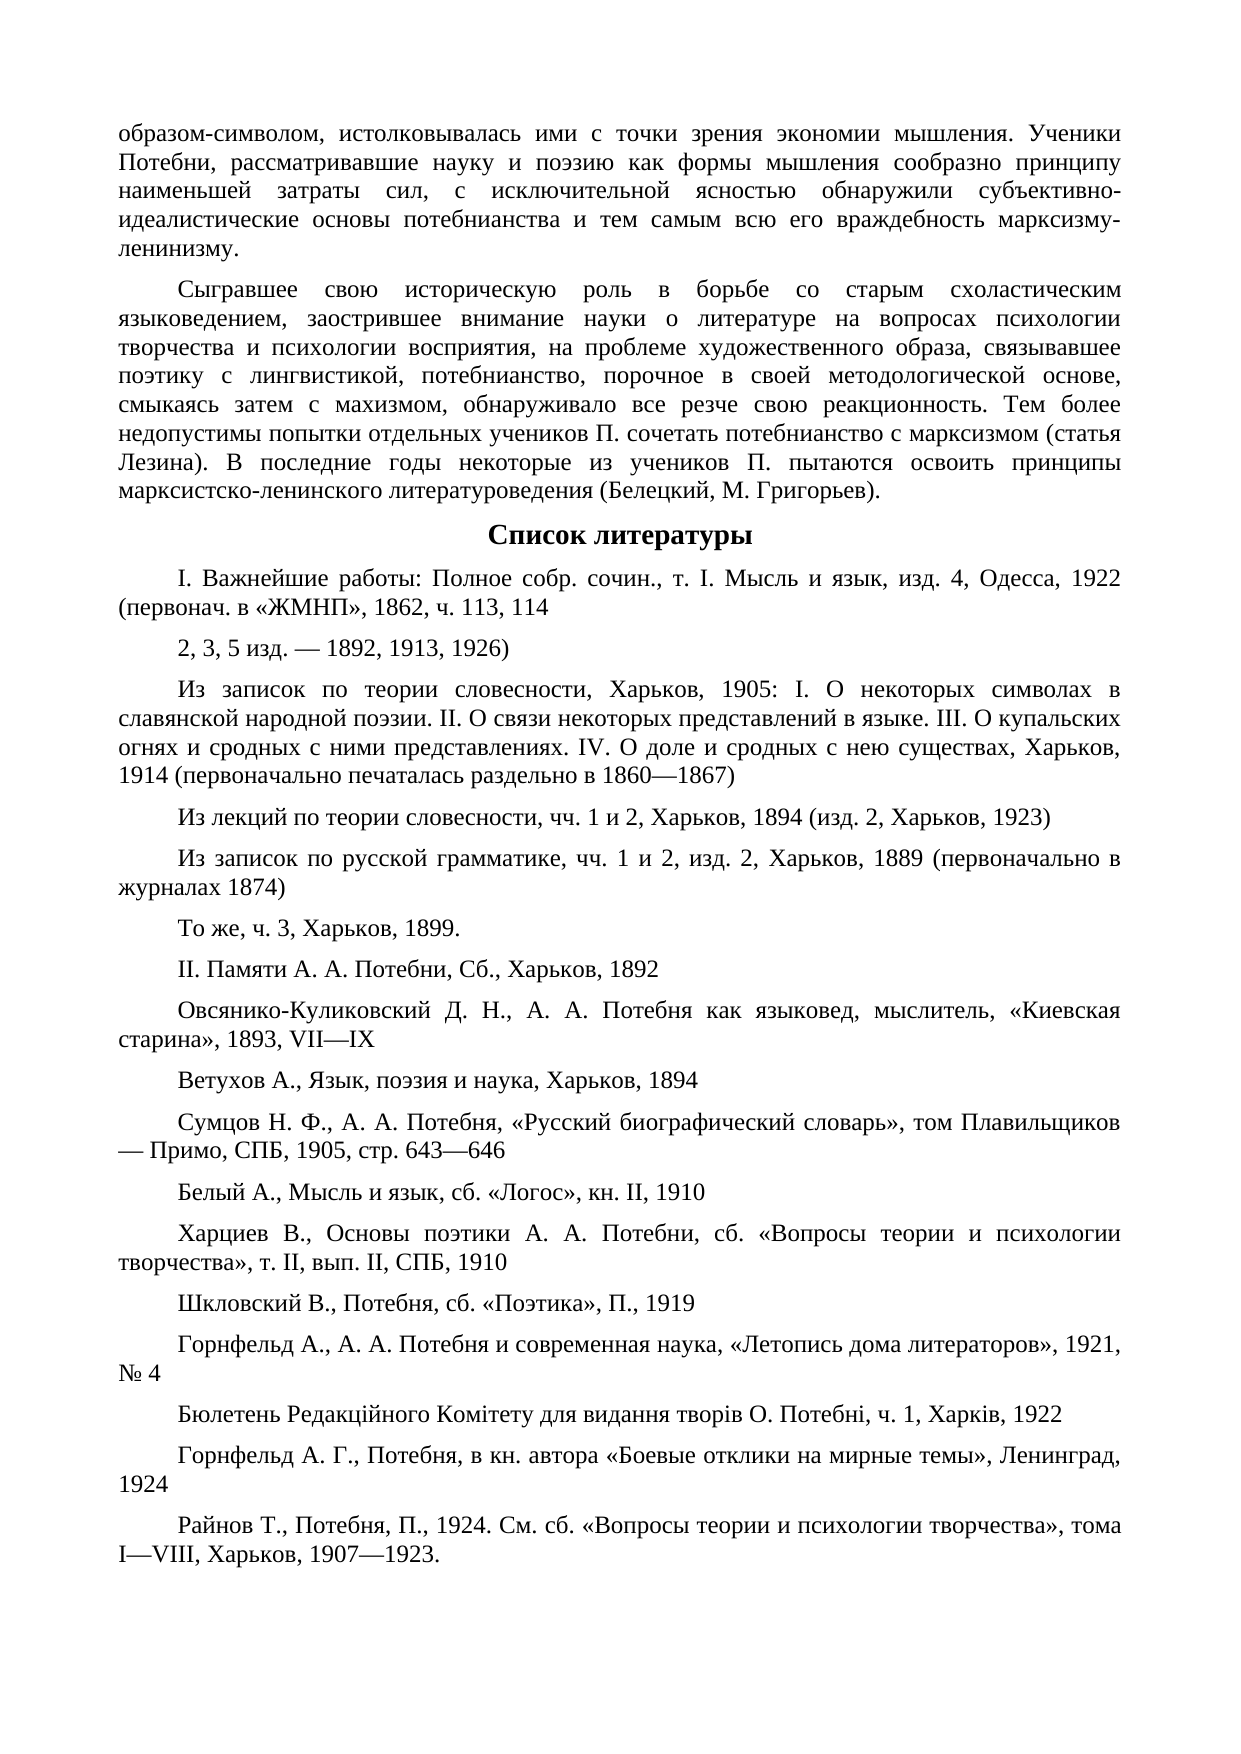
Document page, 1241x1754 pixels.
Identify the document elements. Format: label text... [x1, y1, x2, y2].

text Горнфельд А., А. А. Потебня и современная наука, «Летопись дома литераторов», 1921, № 4 [118, 1329, 1122, 1387]
text Из записок по русской грамматике, чч. 1 и 2, изд. 2, Харьков, 1889 (первоначально в журналах 1874) [118, 843, 1122, 900]
text Сыгравшее свою историческую роль в борьбе со старым схоластическим языковедением, заострившее внимание науки о литературе на вопросах психологии творчества и психологии восприятия, на проблеме художественного образа, связывавшее поэтику с лингвистикой, потебнианство, порочное в своей методологической основе, смыкаясь затем с махизмом, обнаруживало все резче свою реакционность. Тем более недопустимы попытки отдельных учеников П. сочетать потебнианство с марксизмом (статья Лезина). В последние годы некоторые из учеников П. пытаются освоить принципы марксистско-ленинского литературоведения (Белецкий, М. Григорьев). [118, 274, 1122, 504]
text Из записок по теории словесности, Харьков, 1905: I. О некоторых символах в славянской народной поэзии. II. О связи некоторых представлений в языке. III. О купальских огнях и сродных с ними представлениях. IV. О доле и сродных с нею существах, Харьков, 1914 (первоначально печаталась раздельно в 1860—1867) [118, 674, 1122, 789]
text II. Памяти А. А. Потебни, Сб., Харьков, 1892 [118, 954, 1122, 983]
text Из лекций по теории словесности, чч. 1 и 2, Харьков, 1894 (изд. 2, Харьков, 1923) [118, 802, 1122, 830]
text То же, ч. 3, Харьков, 1899. [118, 913, 1122, 942]
text Горнфельд А. Г., Потебня, в кн. автора «Боевые отклики на мирные темы», Ленинград, 1924 [118, 1440, 1122, 1498]
text Белый А., Мысль и язык, сб. «Логос», кн. II, 1910 [118, 1177, 1122, 1205]
text Ветухов А., Язык, поэзия и наука, Харьков, 1894 [118, 1065, 1122, 1094]
text I. Важнейшие работы: Полное собр. сочин., т. I. Мысль и язык, изд. 4, Одесса, 1922 (первонач. в «ЖМНП», 1862, ч. 113, 114 [118, 563, 1122, 620]
text Сумцов Н. Ф., А. А. Потебня, «Русский биографический словарь», том Плавильщиков — Примо, СПБ, 1905, стр. 643—646 [118, 1107, 1122, 1164]
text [118, 118, 1122, 262]
text Овсянико-Куликовский Д. Н., А. А. Потебня как языковед, мыслитель, «Киевская старина», 1893, VII—IX [118, 995, 1122, 1053]
text Шкловский В., Потебня, сб. «Поэтика», П., 1919 [118, 1288, 1122, 1317]
text Райнов Т., Потебня, П., 1924. См. сб. «Вопросы теории и психологии творчества», тома I—VIII, Харьков, 1907—1923. [118, 1510, 1122, 1568]
text 2, 3, 5 изд. — 1892, 1913, 1926) [118, 633, 1122, 662]
text Список литературы [118, 517, 1122, 550]
text Бюлетень Редакційного Комітету для видання творів О. Потебні, ч. 1, Харків, 1922 [118, 1399, 1122, 1428]
text Харциев В., Основы поэтики А. А. Потебни, сб. «Вопросы теории и психологии творчества», т. II, вып. II, СПБ, 1910 [118, 1218, 1122, 1275]
